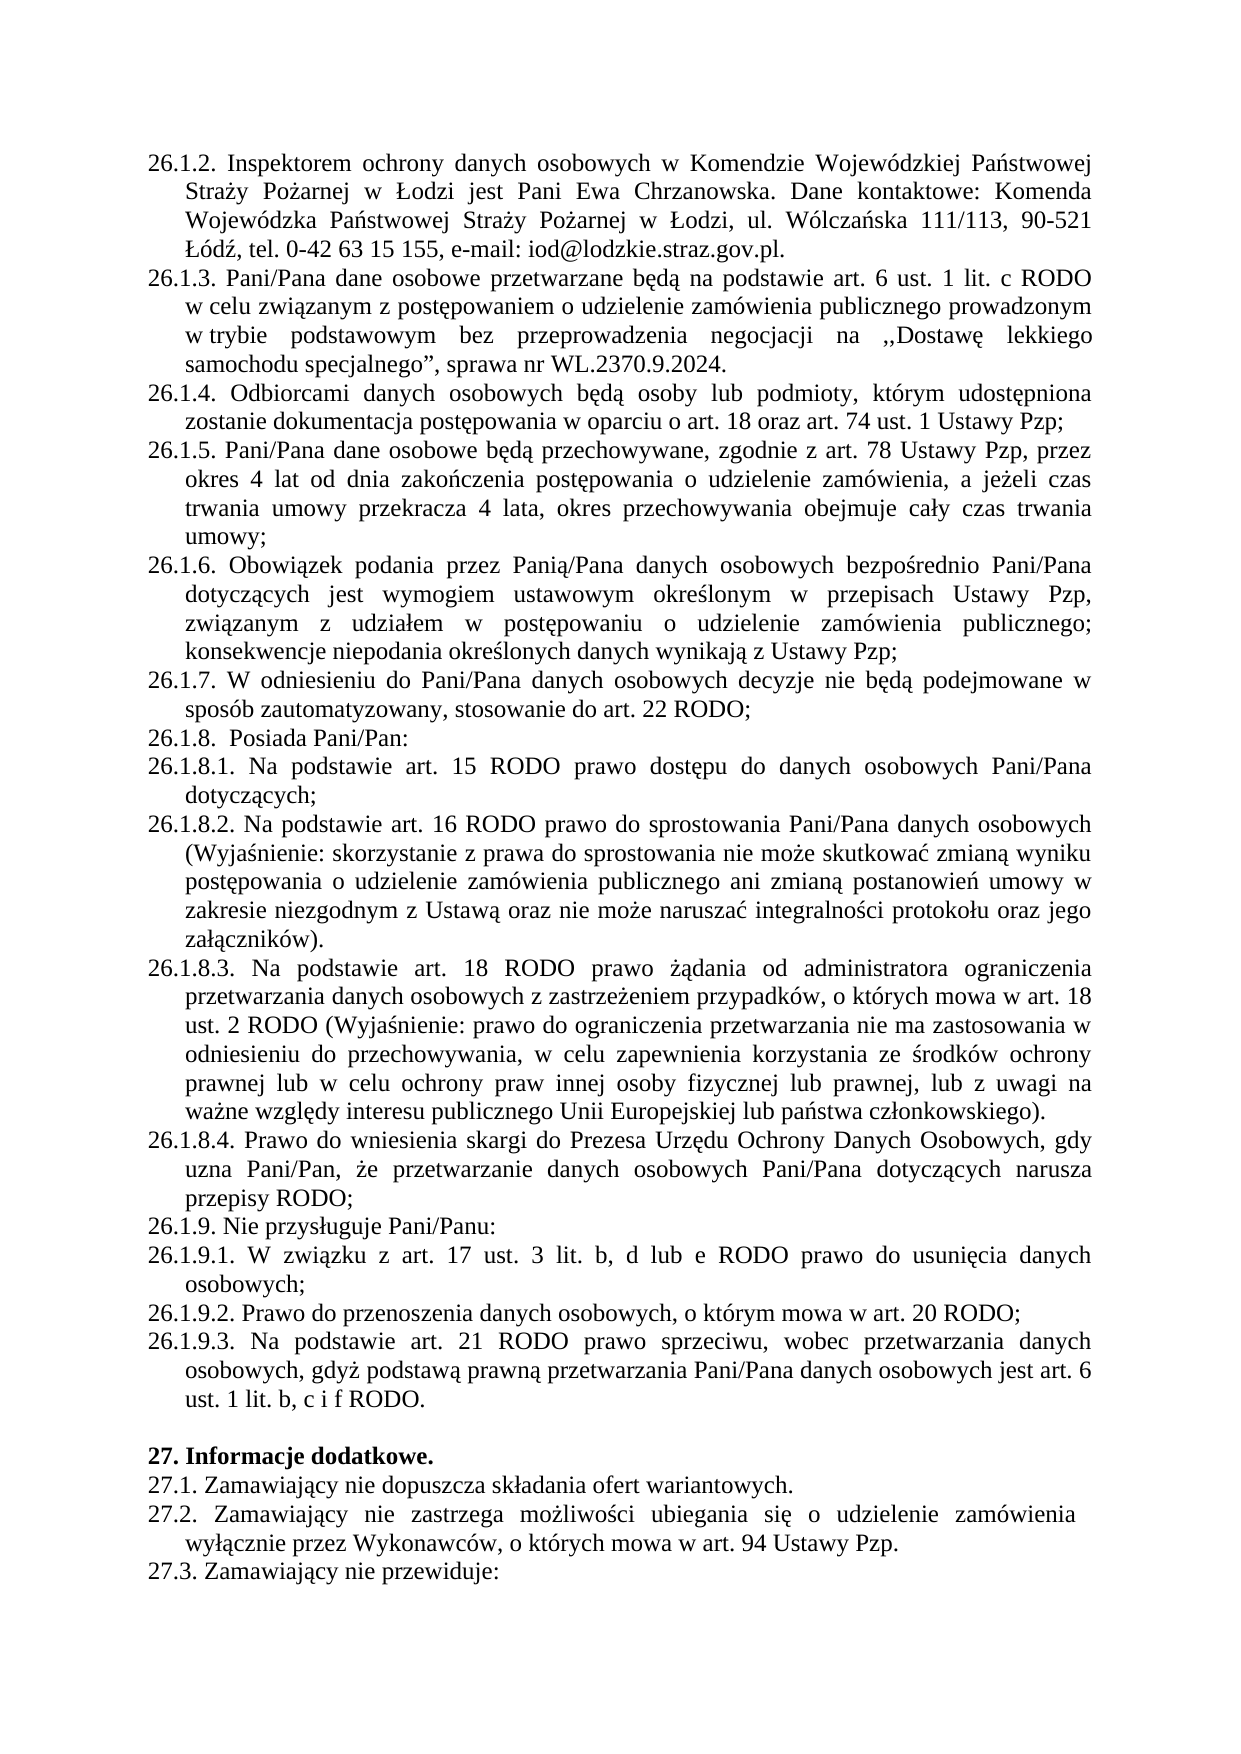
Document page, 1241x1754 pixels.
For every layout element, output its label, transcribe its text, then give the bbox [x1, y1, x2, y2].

text 26.1.7. W odniesieniu do Pani/Pana danych osobowych decyzje nie będą podejmowane w sposób zautomatyzowany, stosowanie do art. 22 RODO; [148, 665, 1093, 723]
text 27. Informacje dodatkowe. [148, 1441, 1093, 1470]
text 26.1.4. Odbiorcami danych osobowych będą osoby lub podmioty, którym udostępniona zostanie dokumentacja postępowania w oparciu o art. 18 oraz art. 74 ust. 1 Ustawy Pzp; [148, 378, 1093, 435]
text 26.1.3. Pani/Pana dane osobowe przetwarzane będą na podstawie art. 6 ust. 1 lit. c RODO w celu związanym z postępowaniem o udzielenie zamówienia publicznego prowadzonym w trybie podstawowym bez przeprowadzenia negocjacji na ,,Dostawę lekkiego samochodu specjalnego”, sprawa nr WL.2370.9.2024. [148, 263, 1093, 378]
text 26.1.9.3. Na podstawie art. 21 RODO prawo sprzeciwu, wobec przetwarzania danych osobowych, gdyż podstawą prawną przetwarzania Pani/Pana danych osobowych jest art. 6 ust. 1 lit. b, c i f RODO. [148, 1326, 1093, 1413]
text 27.2. Zamawiający nie zastrzega możliwości ubiegania się o udzielenie zamówienia wyłącznie przez Wykonawców, o których mowa w art. 94 Ustawy Pzp. [148, 1499, 1093, 1556]
text 26.1.6. Obowiązek podania przez Panią/Pana danych osobowych bezpośrednio Pani/Pana dotyczących jest wymogiem ustawowym określonym w przepisach Ustawy Pzp, związanym z udziałem w postępowaniu o udzielenie zamówienia publicznego; konsekwencje niepodania określonych danych wynikają z Ustawy Pzp; [148, 550, 1093, 665]
text 26.1.9.1. W związku z art. 17 ust. 3 lit. b, d lub e RODO prawo do usunięcia danych osobowych; [148, 1240, 1093, 1298]
text 26.1.9. Nie przysługuje Pani/Panu: [148, 1211, 1093, 1240]
text 26.1.8.3. Na podstawie art. 18 RODO prawo żądania od administratora ograniczenia przetwarzania danych osobowych z zastrzeżeniem przypadków, o których mowa w art. 18 ust. 2 RODO (Wyjaśnienie: prawo do ograniczenia przetwarzania nie ma zastosowania w odniesieniu do przechowywania, w celu zapewnienia korzystania ze środków ochrony prawnej lub w celu ochrony praw innej osoby fizycznej lub prawnej, lub z uwagi na ważne względy interesu publicznego Unii Europejskiej lub państwa członkowskiego). [148, 953, 1093, 1125]
text 26.1.8.4. Prawo do wniesienia skargi do Prezesa Urzędu Ochrony Danych Osobowych, gdy uzna Pani/Pan, że przetwarzanie danych osobowych Pani/Pana dotyczących narusza przepisy RODO; [148, 1125, 1093, 1211]
text 26.1.2. Inspektorem ochrony danych osobowych w Komendzie Wojewódzkiej Państwowej Straży Pożarnej w Łodzi jest Pani Ewa Chrzanowska. Dane kontaktowe: Komenda Wojewódzka Państwowej Straży Pożarnej w Łodzi, ul. Wólczańska 111/113, 90-521 Łódź, tel. 0-42 63 15 155, e-mail: iod@lodzkie.straz.gov.pl. [148, 148, 1093, 263]
text 26.1.5. Pani/Pana dane osobowe będą przechowywane, zgodnie z art. 78 Ustawy Pzp, przez okres 4 lat od dnia zakończenia postępowania o udzielenie zamówienia, a jeżeli czas trwania umowy przekracza 4 lata, okres przechowywania obejmuje cały czas trwania umowy; [148, 435, 1093, 550]
text 26.1.8.1. Na podstawie art. 15 RODO prawo dostępu do danych osobowych Pani/Pana dotyczących; [148, 751, 1093, 809]
text 26.1.8. Posiada Pani/Pan: [148, 723, 1093, 751]
text 26.1.8.2. Na podstawie art. 16 RODO prawo do sprostowania Pani/Pana danych osobowych (Wyjaśnienie: skorzystanie z prawa do sprostowania nie może skutkować zmianą wyniku postępowania o udzielenie zamówienia publicznego ani zmianą postanowień umowy w zakresie niezgodnym z Ustawą oraz nie może naruszać integralności protokołu oraz jego załączników). [148, 809, 1093, 953]
text 27.3. Zamawiający nie przewiduje: [148, 1556, 1093, 1585]
text 26.1.9.2. Prawo do przenoszenia danych osobowych, o którym mowa w art. 20 RODO; [148, 1298, 1093, 1326]
text 27.1. Zamawiający nie dopuszcza składania ofert wariantowych. [148, 1470, 1093, 1499]
